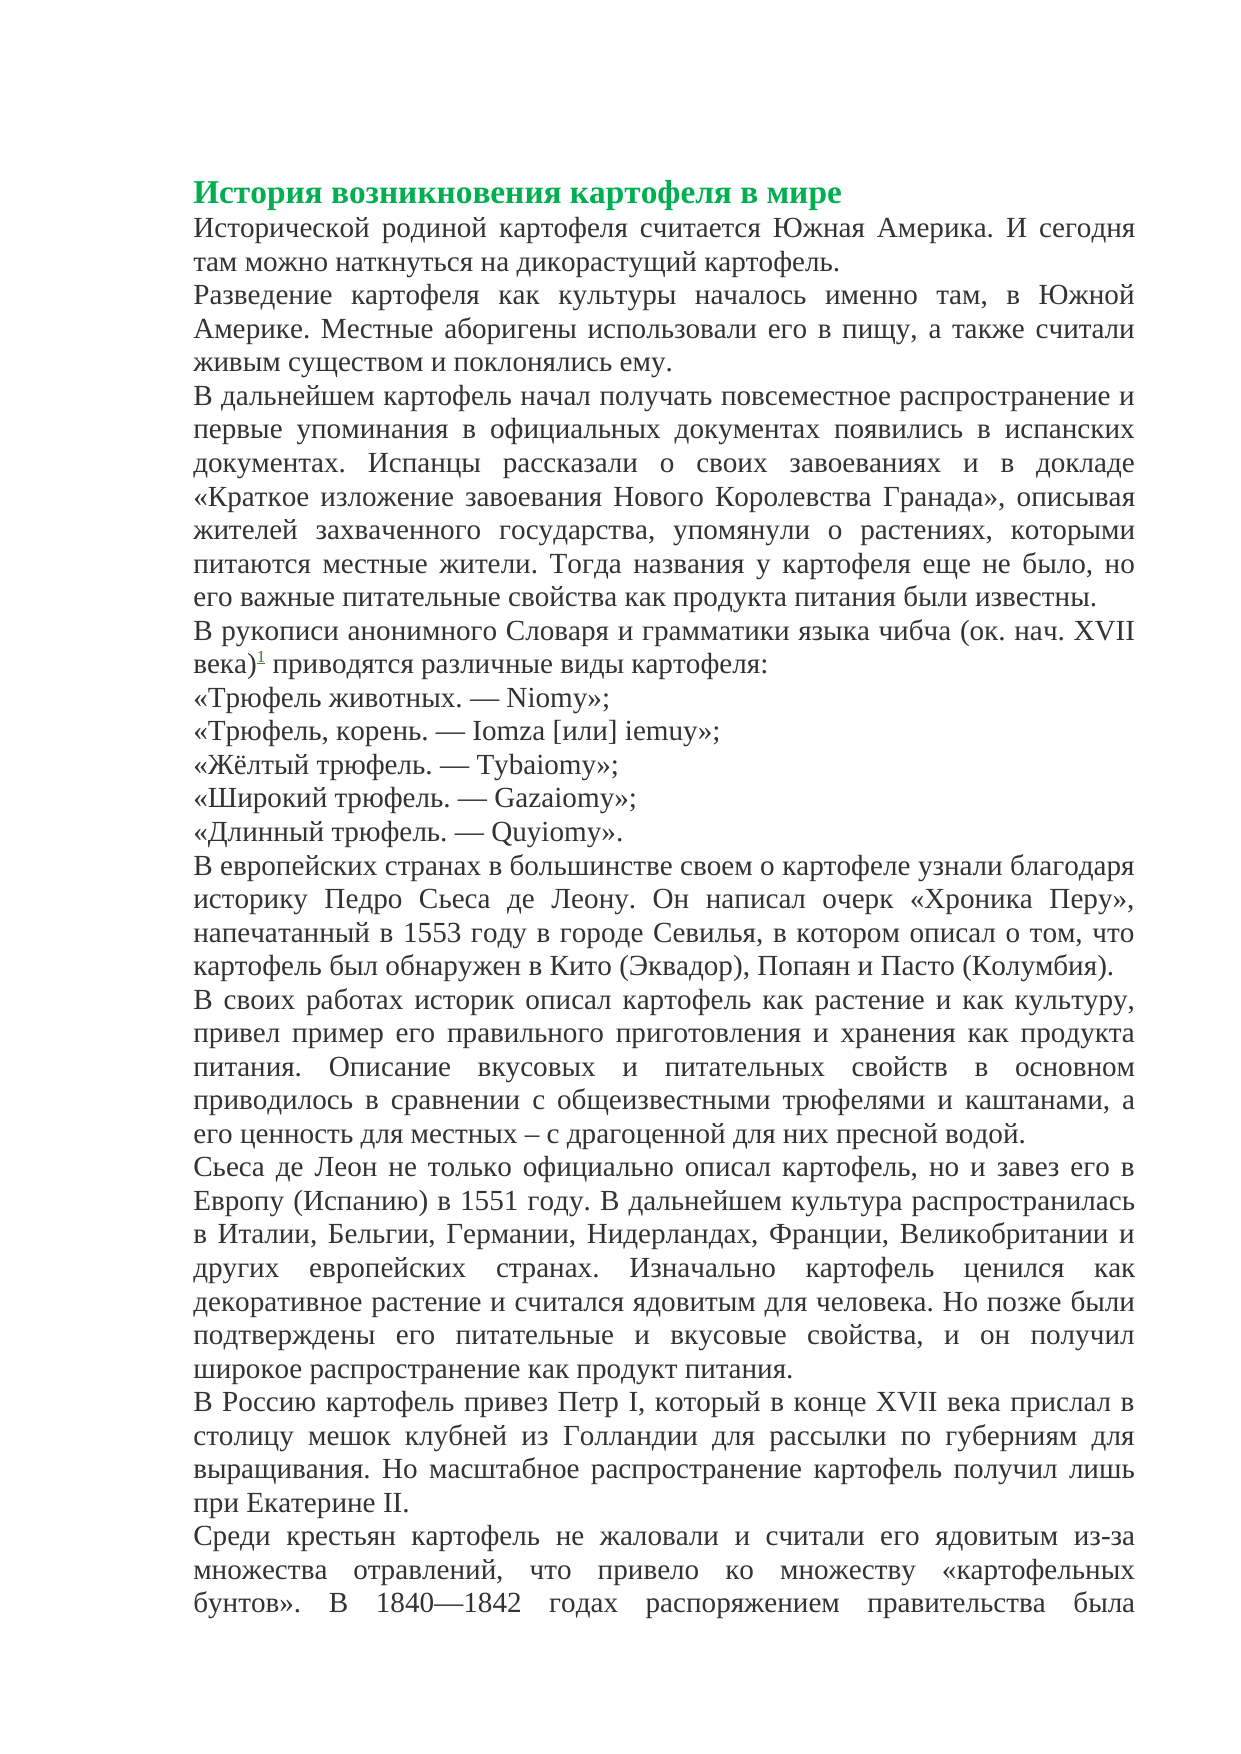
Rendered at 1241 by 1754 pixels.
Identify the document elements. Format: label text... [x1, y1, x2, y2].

text «Трюфель животных. — Niomy»; [193, 680, 1136, 713]
text В своих работах историк описал картофель как растение и как культуру, привел пример его правильного приготовления и хранения как продукта питания. Описание вкусовых и питательных свойств в основном приводилось в сравнении с общеизвестными трюфелями и каштанами, а его ценность для местных – с драгоценной для них пресной водой. [193, 982, 1136, 1149]
text Разведение картофеля как культуры началось именно там, в Южной Америке. Местные аборигены использовали его в пищу, а также считали живым существом и поклонялись ему. [193, 277, 1136, 378]
text Сьеса де Леон не только официально описал картофель, но и завез его в Европу (Испанию) в 1551 году. В дальнейшем культура распространилась в Италии, Бельгии, Германии, Нидерландах, Франции, Великобритании и других европейских странах. Изначально картофель ценился как декоративное растение и считался ядовитым для человека. Но позже были подтверждены его питательные и вкусовые свойства, и он получил широкое распространение как продукт питания. [193, 1149, 1136, 1384]
text Исторической родиной картофеля считается Южная Америка. И сегодня там можно наткнуться на дикорастущий картофель. [193, 210, 1136, 277]
text «Широкий трюфель. — Gazaiomy»; [193, 781, 1136, 814]
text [193, 1518, 1136, 1619]
text В рукописи анонимного Словаря и грамматики языка чибча (ок. нач. XVII века)1 приводятся различные виды картофеля: [193, 613, 1136, 680]
text В дальнейшем картофель начал получать повсеместное распространение и первые упоминания в официальных документах появились в испанских документах. Испанцы рассказали о своих завоеваниях и в докладе «Краткое изложение завоевания Нового Королевства Гранада», описывая жителей захваченного государства, упомянули о растениях, которыми питаются местные жители. Тогда названия у картофеля еще не было, но его важные питательные свойства как продукта питания были известны. [193, 378, 1136, 613]
text В Россию картофель привез Петр I, который в конце XVII века прислал в столицу мешок клубней из Голландии для рассылки по губерниям для выращивания. Но масштабное распространение картофель получил лишь при Екатерине II. [193, 1384, 1136, 1518]
text История возникновения картофеля в мире [193, 172, 1136, 210]
text В европейских странах в большинстве своем о картофеле узнали благодаря историку Педро Сьеса де Леону. Он написал очерк «Хроника Перу», напечатанный в 1553 году в городе Севилья, в котором описал о том, что картофель был обнаружен в Кито (Эквадор), Попаян и Пасто (Колумбия). [193, 848, 1136, 982]
text «Длинный трюфель. — Quyiomy». [193, 814, 1136, 848]
text «Трюфель, корень. — Iomza [или] iemuy»; [193, 713, 1136, 747]
text «Жёлтый трюфель. — Tybaiomy»; [193, 747, 1136, 781]
